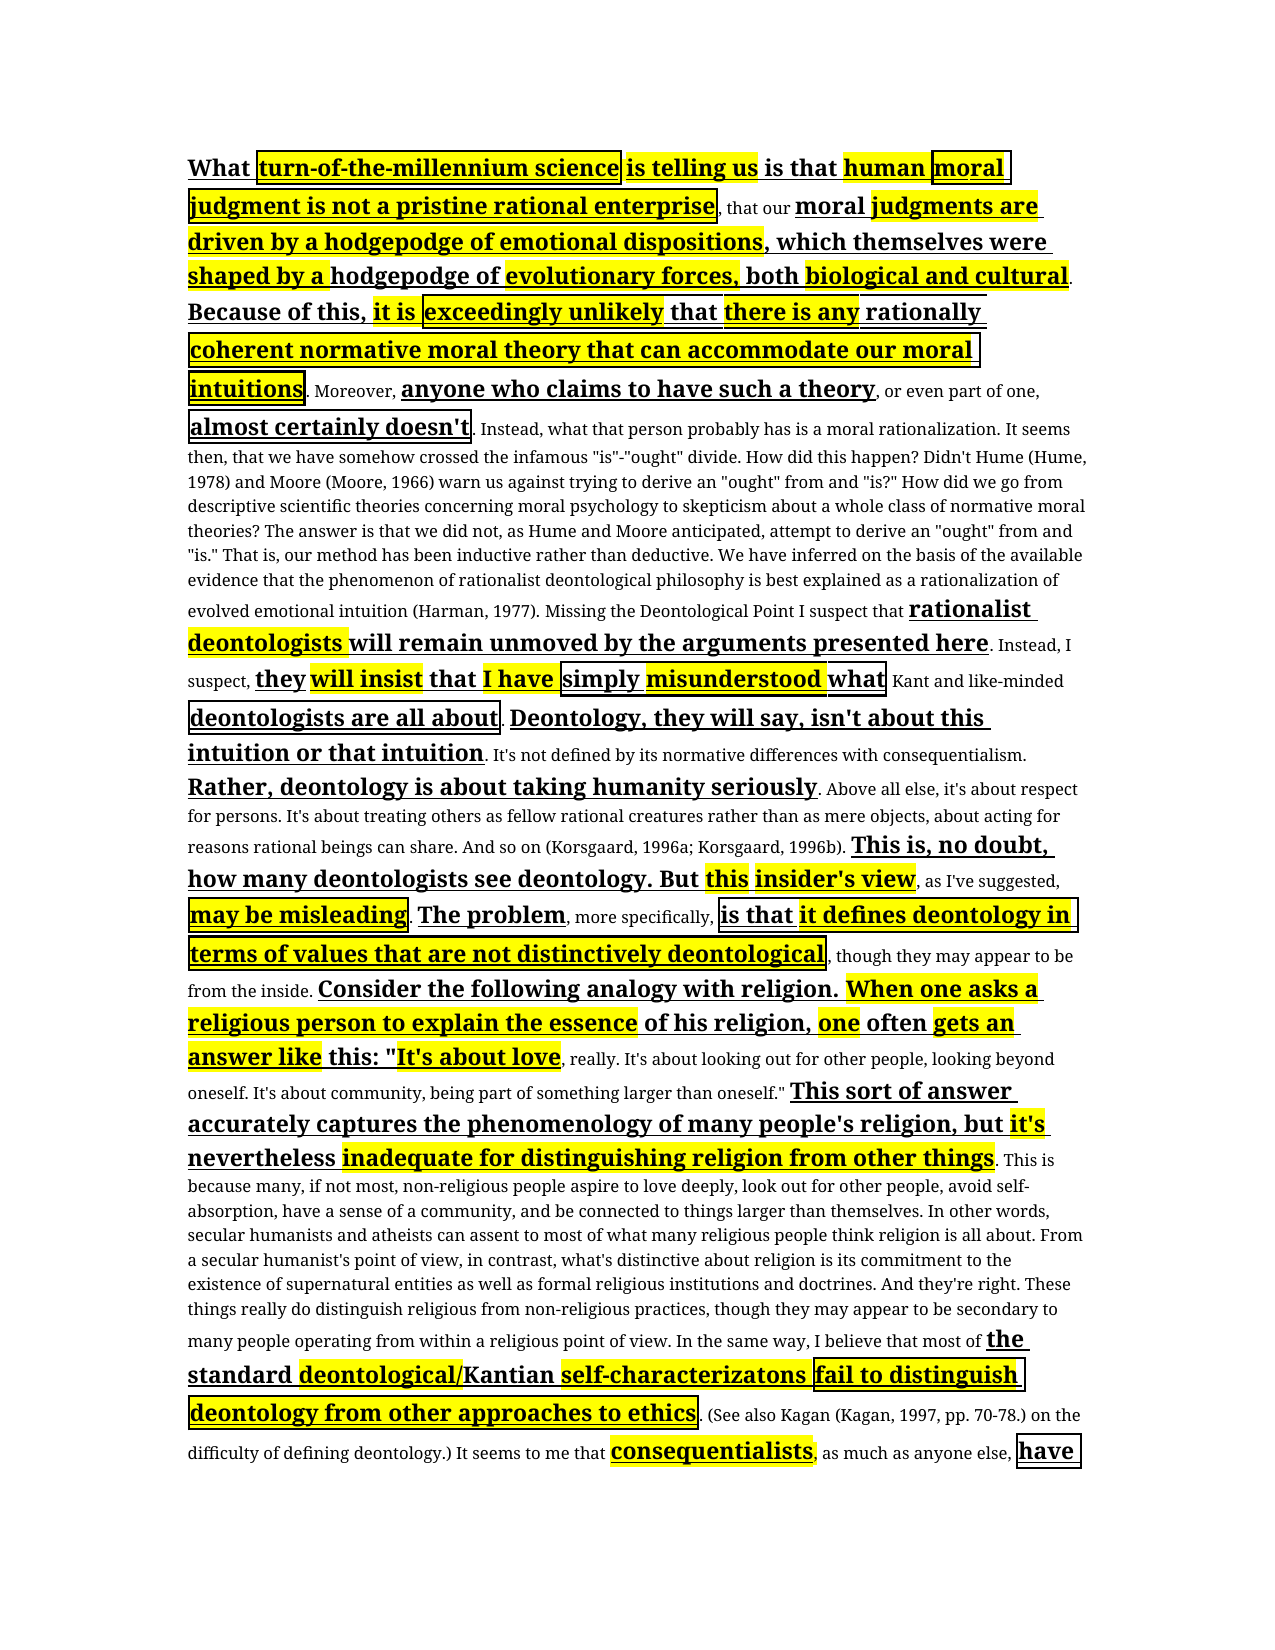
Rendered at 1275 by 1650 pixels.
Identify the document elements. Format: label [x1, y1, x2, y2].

text [187, 150, 1087, 1469]
